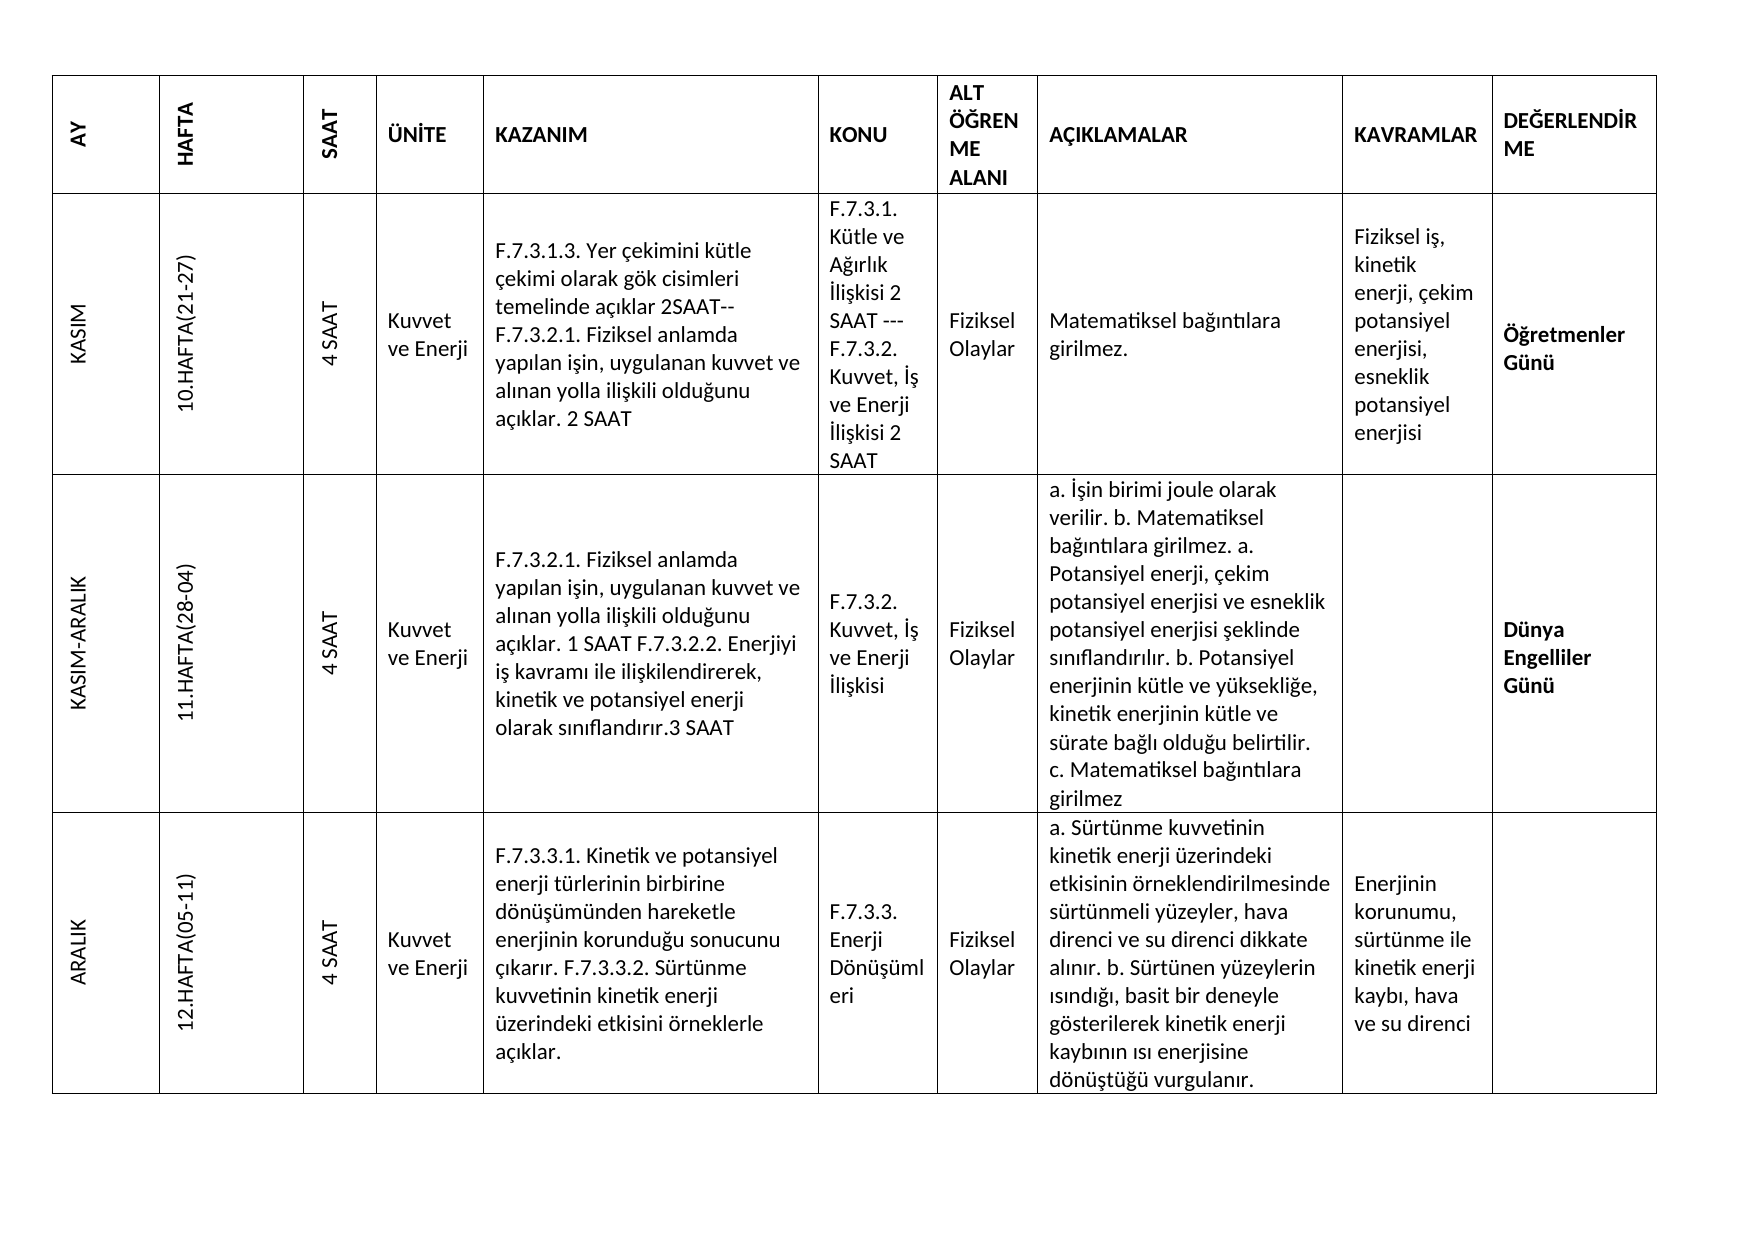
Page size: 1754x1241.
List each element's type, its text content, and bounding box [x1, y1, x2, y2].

table_header ALT ÖĞRENME ALANI [938, 76, 1037, 193]
table_cell Enerjinin korunumu, sürtünme ile kinetik enerji kaybı, hava ve su direnci [1343, 813, 1492, 1093]
table_cell 12.HAFTA(05-11) [160, 813, 303, 1093]
table_cell Fiziksel Olaylar [938, 194, 1037, 474]
table_header HAFTA [160, 76, 303, 193]
table_cell 4 SAAT [304, 475, 376, 812]
table_cell F.7.3.2.1. Fiziksel anlamda yapılan işin, uygulanan kuvvet ve alınan yolla ilişkili olduğunu açıklar. 1 SAAT F.7.3.2.2. Enerjiyi iş kavramı ile ilişkilendirerek, kinetik ve potansiyel enerji olarak sınıflandırır.3 SAAT [484, 475, 818, 812]
table_header ÜNİTE [377, 76, 483, 193]
table_cell KASIM-ARALIK [53, 475, 159, 812]
table_cell Fiziksel iş, kinetik enerji, çekim potansiyel enerjisi, esneklik potansiyel enerjisi [1343, 194, 1492, 474]
table_header AÇIKLAMALAR [1038, 76, 1342, 193]
table_header SAAT [304, 76, 376, 193]
table_cell [1493, 813, 1656, 1093]
table_cell Öğretmenler Günü [1493, 194, 1656, 474]
table_header DEĞERLENDİRME [1493, 76, 1656, 193]
table_cell Fiziksel Olaylar [938, 813, 1037, 1093]
table_cell F.7.3.1. Kütle ve Ağırlık İlişkisi 2 SAAT --- F.7.3.2. Kuvvet, İş ve Enerji İlişkisi 2 SAAT [819, 194, 937, 474]
table_cell 10.HAFTA(21-27) [160, 194, 303, 474]
table_cell F.7.3.3. Enerji Dönüşümleri [819, 813, 937, 1093]
table_cell KASIM [53, 194, 159, 474]
table_cell F.7.3.2. Kuvvet, İş ve Enerji İlişkisi [819, 475, 937, 812]
table_cell F.7.3.1.3. Yer çekimini kütle çekimi olarak gök cisimleri temelinde açıklar 2SAAT-- F.7.3.2.1. Fiziksel anlamda yapılan işin, uygulanan kuvvet ve alınan yolla ilişkili olduğunu açıklar. 2 SAAT [484, 194, 818, 474]
table_header KAZANIM [484, 76, 818, 193]
table_cell 4 SAAT [304, 194, 376, 474]
table_cell 11.HAFTA(28-04) [160, 475, 303, 812]
table_cell Dünya Engelliler Günü [1493, 475, 1656, 812]
table_cell Kuvvet ve Enerji [377, 813, 483, 1093]
table_cell F.7.3.3.1. Kinetik ve potansiyel enerji türlerinin birbirine dönüşümünden hareketle enerjinin korunduğu sonucunu çıkarır. F.7.3.3.2. Sürtünme kuvvetinin kinetik enerji üzerindeki etkisini örneklerle açıklar. [484, 813, 818, 1093]
table_cell Kuvvet ve Enerji [377, 194, 483, 474]
table_header KAVRAMLAR [1343, 76, 1492, 193]
table_cell 4 SAAT [304, 813, 376, 1093]
table_cell a. Sürtünme kuvvetinin kinetik enerji üzerindeki etkisinin örneklendirilmesinde sürtünmeli yüzeyler, hava direnci ve su direnci dikkate alınır. b. Sürtünen yüzeylerin ısındığı, basit bir deneyle gösterilerek kinetik enerji kaybının ısı enerjisine dönüştüğü vurgulanır. [1038, 813, 1342, 1093]
table_header KONU [819, 76, 937, 193]
table_cell Fiziksel Olaylar [938, 475, 1037, 812]
table_cell ARALIK [53, 813, 159, 1093]
table_header AY [53, 76, 159, 193]
table_cell Matematiksel bağıntılara girilmez. [1038, 194, 1342, 474]
table_cell [1343, 475, 1492, 812]
table_cell Kuvvet ve Enerji [377, 475, 483, 812]
table_cell a. İşin birimi joule olarak verilir. b. Matematiksel bağıntılara girilmez. a. Potansiyel enerji, çekim potansiyel enerjisi ve esneklik potansiyel enerjisi şeklinde sınıflandırılır. b. Potansiyel enerjinin kütle ve yüksekliğe, kinetik enerjinin kütle ve sürate bağlı olduğu belirtilir. c. Matematiksel bağıntılara girilmez [1038, 475, 1342, 812]
